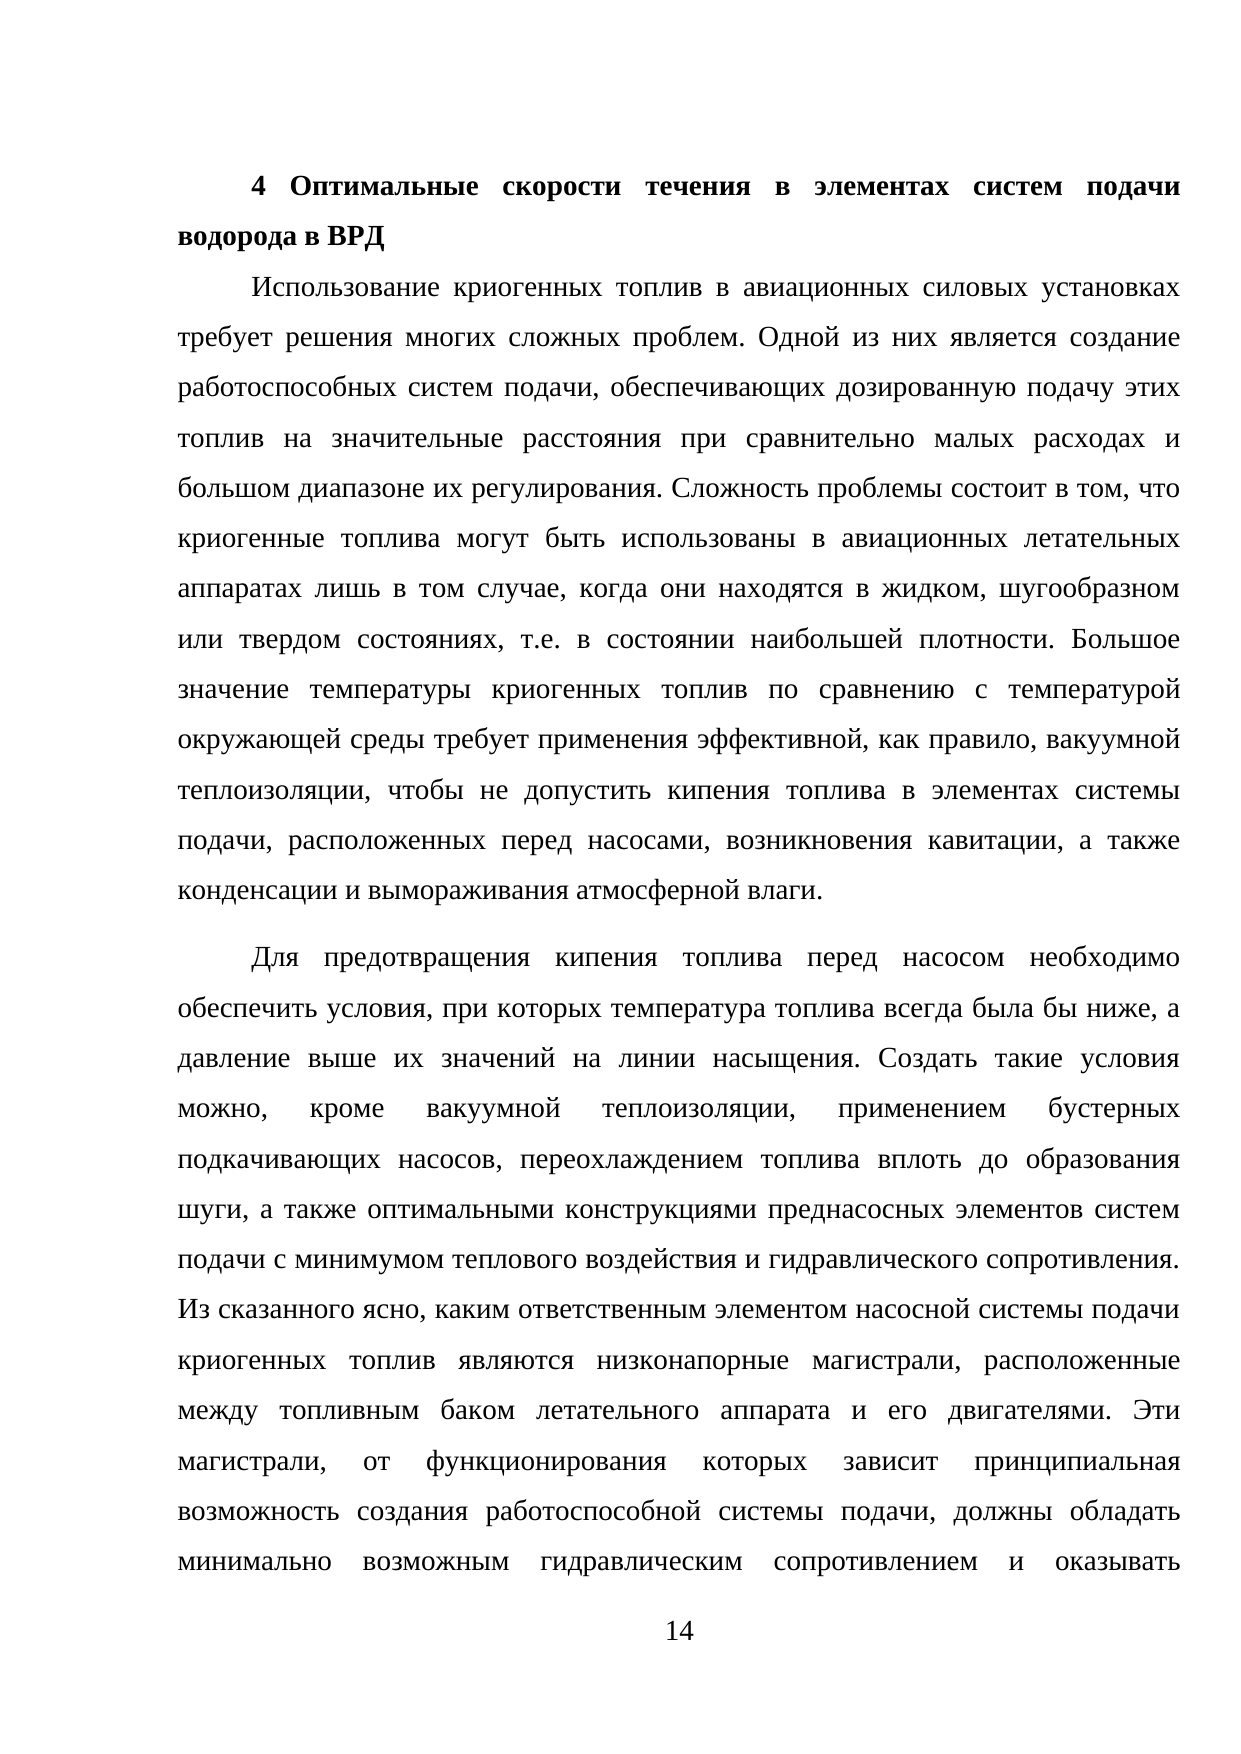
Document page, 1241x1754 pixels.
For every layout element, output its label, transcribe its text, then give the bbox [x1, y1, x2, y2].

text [177, 939, 1181, 1577]
text Использование криогенных топлив в авиационных силовых установках требует решения многих сложных проблем. Одной из них является создание работоспособных систем подачи, обеспечивающих дозированную подачу этих топлив на значительные расстояния при сравнительно малых расходах и большом диапазоне их регулирования. Сложность проблемы состоит в том, что криогенные топлива могут быть использованы в авиационных летательных аппаратах лишь в том случае, когда они находятся в жидком, шугообразном или твердом состояниях, т.е. в состоянии наибольшей плотности. Большое значение температуры криогенных топлив по сравнению с температурой окружающей среды требует применения эффективной, как правило, вакуумной теплоизоляции, чтобы не допустить кипения топлива в элементах системы подачи, расположенных перед насосами, возникновения кавитации, а также конденсации и вымораживания атмосферной влаги. [177, 269, 1181, 906]
subtitle 4 Оптимальные скорости течения в элементах систем подачи водорода в ВРД [177, 168, 1181, 252]
